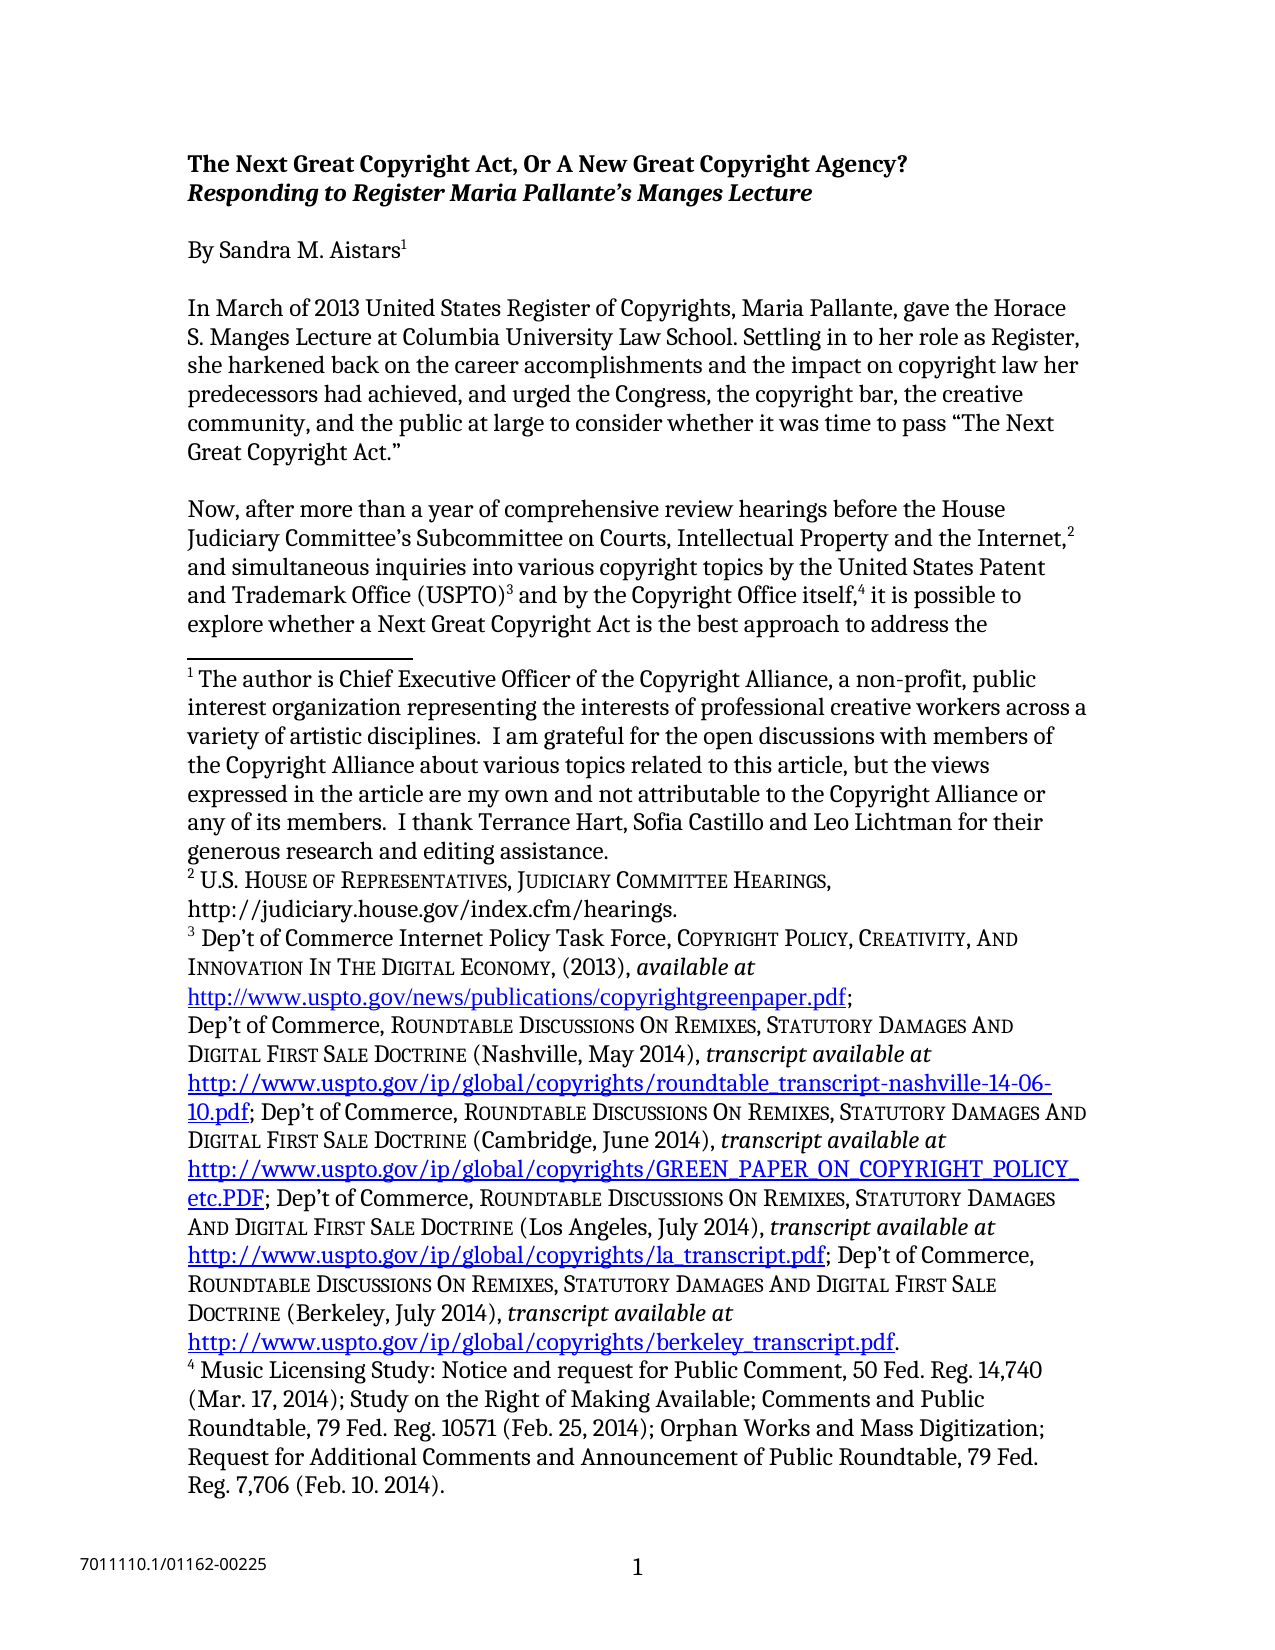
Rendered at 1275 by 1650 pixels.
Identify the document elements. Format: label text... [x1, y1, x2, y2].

text By Sandra M. Aistars [187, 236, 1087, 265]
text Now, after more than a year of comprehensive review hearings before the House Judiciary Committee’s Subcommittee on Courts, Intellectual Property and the Internet, and simultaneous inquiries into various copyright topics by the United States Patent and Trademark Office (USPTO) and by the Copyright Office itself, it is possible to explore whether a Next Great Copyright Act is the best approach to address the challenges facing authors and their audiences, or whether other bold approaches, such as a restructuring of the Copyright Office, might better serve the public interest. [187, 495, 1087, 639]
text In March of 2013 United States Register of Copyrights, Maria Pallante, gave the Horace S. Manges Lecture at Columbia University Law School. Settling in to her role as Register, she harkened back on the career accomplishments and the impact on copyright law her predecessors had achieved, and urged the Congress, the copyright bar, the creative community, and the public at large to consider whether it was time to pass “The Next Great Copyright Act.” [187, 294, 1087, 466]
text The Next Great Copyright Act, Or A New Great Copyright Agency? [187, 150, 1087, 179]
text Responding to Register Maria Pallante’s Manges Lecture [187, 179, 1087, 207]
